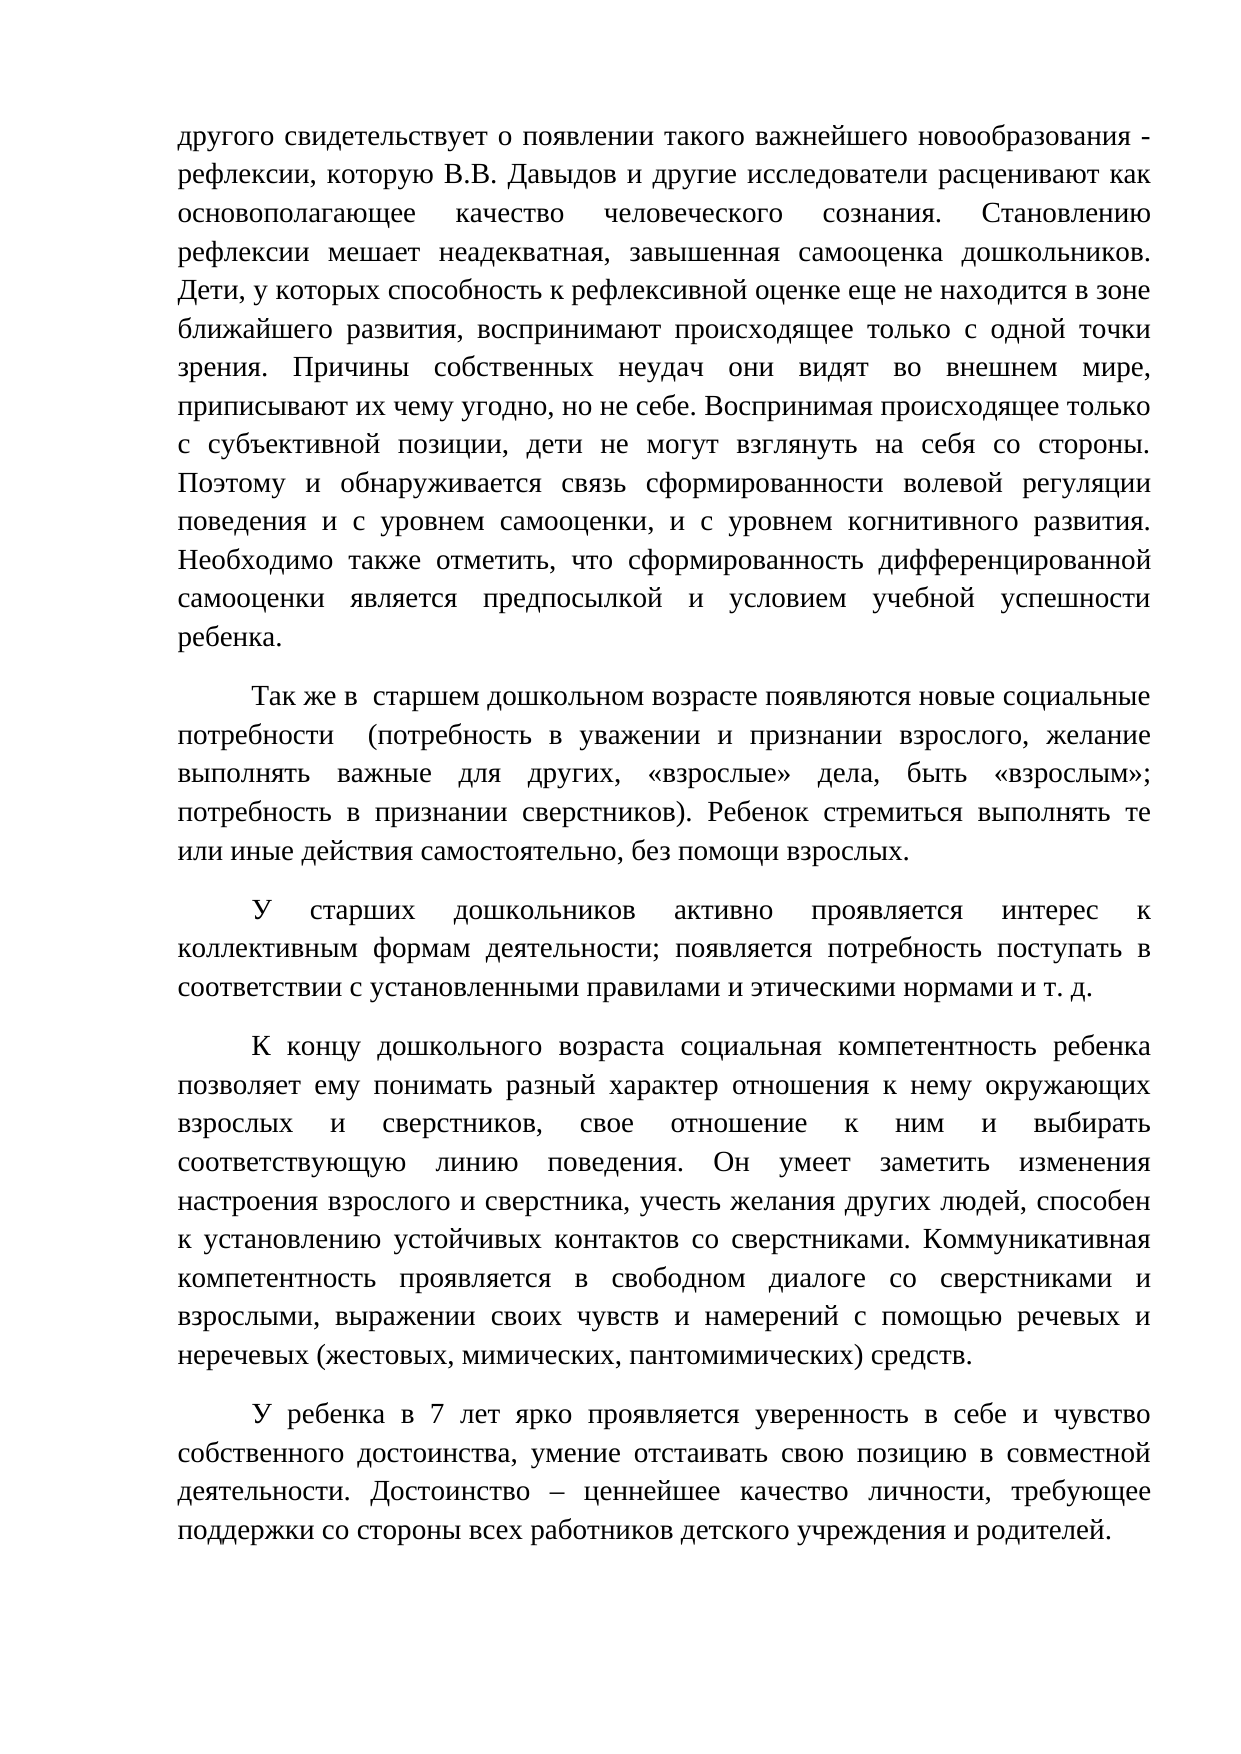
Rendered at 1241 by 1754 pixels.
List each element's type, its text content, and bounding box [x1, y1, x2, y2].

text К концу дошкольного возраста социальная компетентность ребенка позволяет ему понимать разный характер отношения к нему окружающих взрослых и сверстников, свое отношение к ним и выбирать соответствующую линию поведения. Он умеет заметить изменения настроения взрослого и сверстника, учесть желания других людей, способен к установлению устойчивых контактов со сверстниками. Коммуникативная компетентность проявляется в свободном диалоге со сверстниками и взрослыми, выражении своих чувств и намерений с помощью речевых и неречевых (жестовых, мимических, пантомимических) средств. [177, 1028, 1152, 1370]
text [177, 118, 1152, 653]
text У старших дошкольников активно проявляется интерес к коллективным формам деятельности; появляется потребность поступать в соответствии с установленными правилами и этическими нормами и т. д. [177, 892, 1152, 1003]
text У ребенка в 7 лет ярко проявляется уверенность в себе и чувство собственного достоинства, умение отстаивать свою позицию в совместной деятельности. Достоинство – ценнейшее качество личности, требующее поддержки со стороны всех работников детского учреждения и родителей. [177, 1396, 1152, 1545]
text Так же в старшем дошкольном возрасте появляются новые социальные потребности (потребность в уважении и признании взрослого, желание выполнять важные для других, «взрослые» дела, быть «взрослым»; потребность в признании сверстников). Ребенок стремиться выполнять те или иные действия самостоятельно, без помощи взрослых. [177, 678, 1152, 866]
